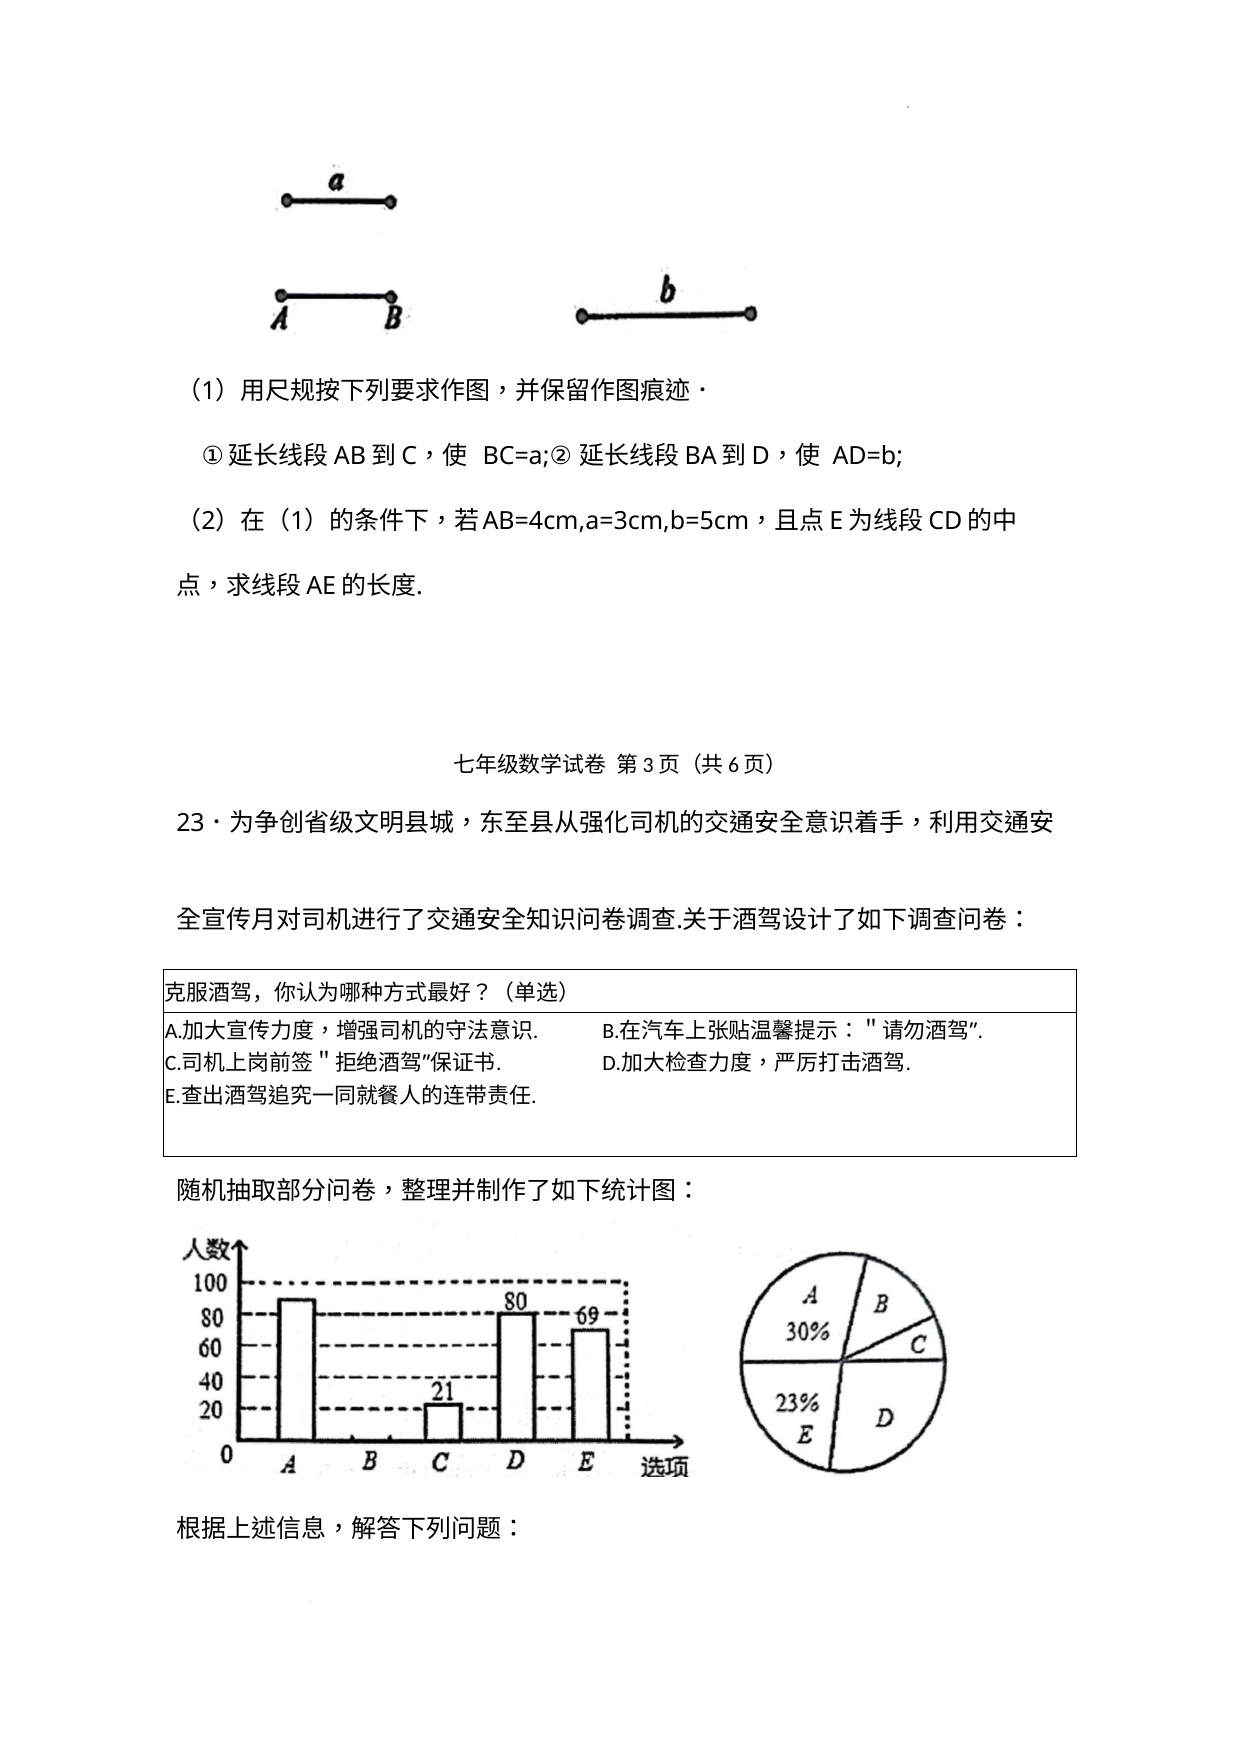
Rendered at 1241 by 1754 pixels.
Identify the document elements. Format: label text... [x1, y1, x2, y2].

picture [255, 162, 420, 335]
text 23．为争创省级文明县城，东至县从强化司机的交通安全意识着手，利用交通安全宣传月对司机进行了交通安全知识问卷调查.关于酒驾设计了如下调查问卷： [176, 789, 1064, 951]
picture [737, 1247, 953, 1477]
text 随机抽取部分问卷，整理并制作了如下统计图： [176, 1157, 1064, 1222]
table_header 克服酒驾，你认为哪种方式最好？（单选） [164, 970, 1076, 1012]
text （2）在（1）的条件下，若 AB=4cm,a=3cm,b=5cm，且点E为线段CD的中点，求线段AE的长度. [176, 487, 1064, 617]
picture [176, 1222, 703, 1477]
table_cell A.加大宣传力度，增强司机的守法意识. B.在汽车上张贴温馨提示：＂请勿酒驾”. C.司机上岗前签＂拒绝酒驾”保证书. D.加大检查力度，严厉打击酒驾. E.查出酒驾追究一同就餐人的连带责任. [164, 1013, 1076, 1156]
text 根据上述信息，解答下列问题： [176, 1495, 1064, 1560]
text （1）用尺规按下列要求作图，并保留作图痕迹． [176, 357, 1064, 422]
picture [568, 265, 762, 335]
text ①延长线段AB到C，使 BC=a;②延长线段BA到D，使 AD=b; [176, 422, 1064, 487]
text 七年级数学试卷 第3页（共6页） [176, 747, 1064, 779]
